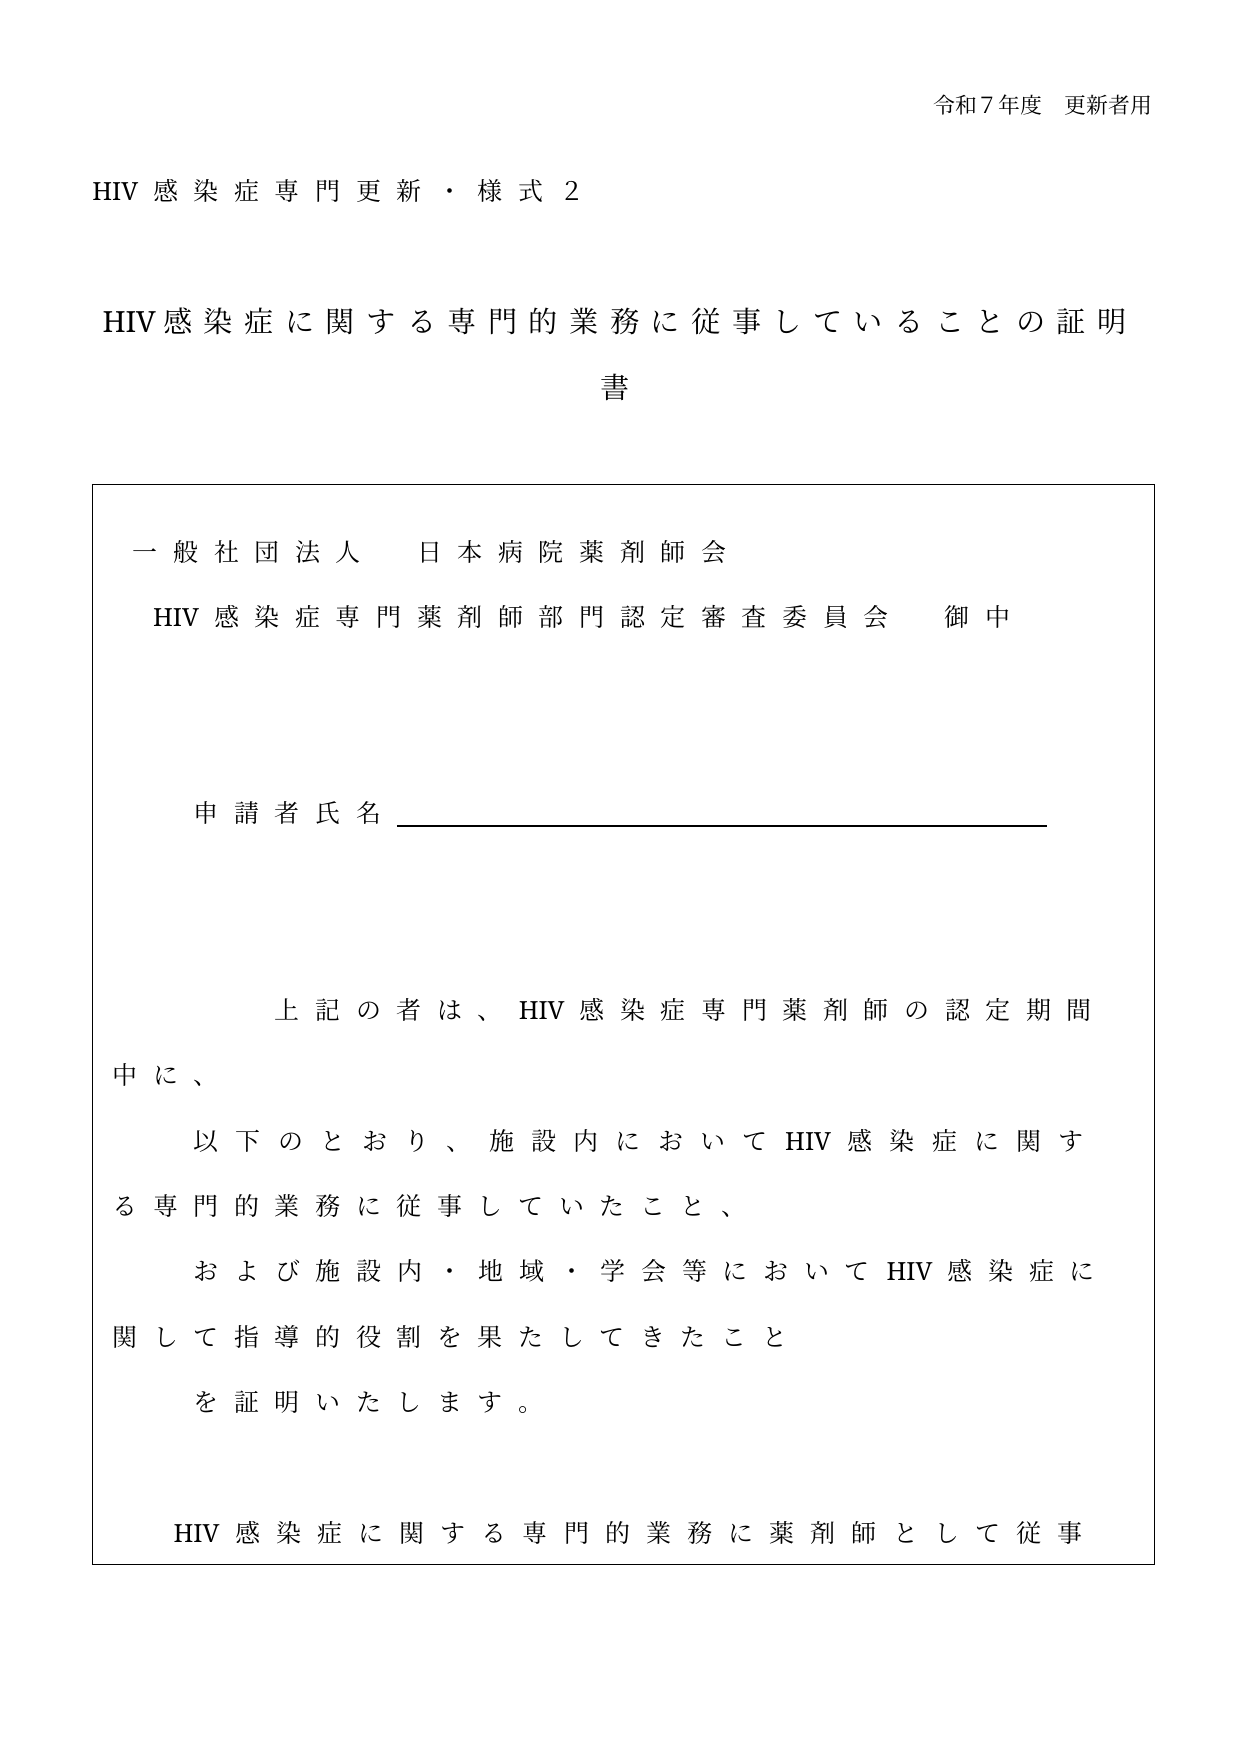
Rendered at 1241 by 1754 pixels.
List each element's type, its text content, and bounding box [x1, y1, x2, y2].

text HIV感染症に関する専門的業務に従事していることの証明書 [92, 288, 1148, 418]
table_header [93, 485, 1154, 1564]
text HIV感染症専門更新・様式２ [92, 157, 1148, 222]
